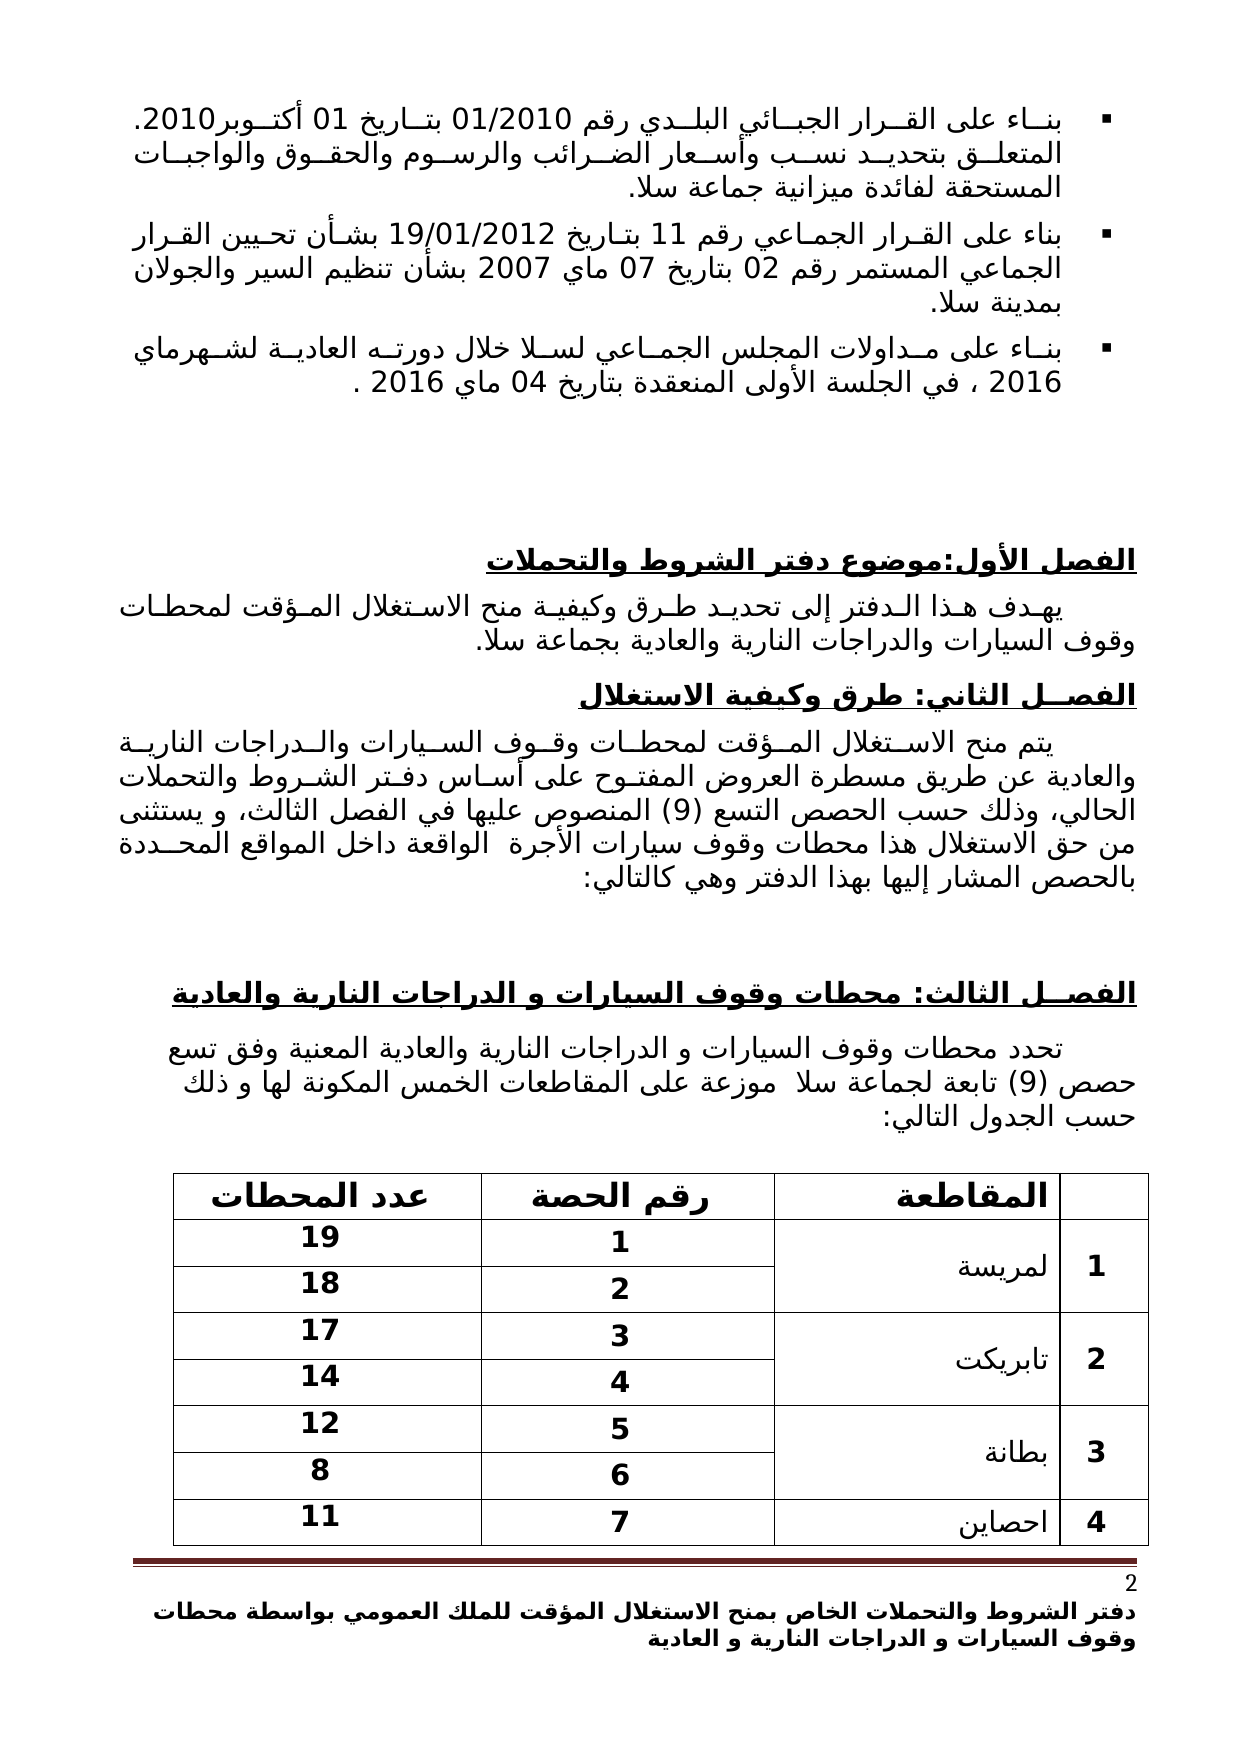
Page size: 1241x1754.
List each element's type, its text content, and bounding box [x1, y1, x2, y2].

text الفصــل الثاني: طرق وكيفية الاستغلال [118, 678, 1137, 712]
table_cell 1 [1061, 1220, 1148, 1312]
text الفصــل الثالث: محطات وقوف السيارات و الدراجات النارية والعادية [118, 976, 1137, 1010]
table_cell 8 [174, 1453, 481, 1498]
table_cell 18 [174, 1267, 481, 1312]
table_cell 3 [482, 1313, 774, 1359]
table_cell 2 [1061, 1313, 1148, 1405]
table_cell 6 [482, 1453, 774, 1498]
text يهدف هذا الدفتر إلى تحديد طرق وكيفية منح الاستغلال المؤقت لمحطات وقوف السيارات والدراجات النارية والعادية بجماعة سلا. [118, 590, 1137, 658]
table_cell احصاين [775, 1500, 1059, 1545]
table_cell 14 [174, 1360, 481, 1405]
table_cell بطانة [775, 1406, 1059, 1498]
table_header رقم الحصة [482, 1174, 774, 1219]
table_cell 7 [482, 1500, 774, 1545]
text يتم منح الاستغلال المؤقت لمحطات وقوف السيارات والدراجات النارية والعادية عن طريق مسطرة العروض المفتوح على أساس دفتر الشروط والتحملات الحالي، وذلك حسب الحصص التسع (9) المنصوص عليها في الفصل الثالث، و يستثنى من حق الاستغلال هذا محطات وقوف سيارات الأجرة الواقعة داخل المواقع المحددة بالحصص المشار إليها بهذا الدفتر وهي كالتالي: [118, 725, 1137, 895]
table_cell 5 [482, 1406, 774, 1452]
table_cell 17 [174, 1313, 481, 1359]
table_cell 2 [482, 1267, 774, 1312]
text الفصل الأول:موضوع دفتر الشروط والتحملات [118, 543, 1137, 577]
table_cell 12 [174, 1406, 481, 1452]
table_header المقاطعة [775, 1174, 1059, 1219]
list بناء على القرار الجماعي رقم 11 بتاريخ 19/01/2012 بشأن تحيين القرار الجماعي المستمر رقم 02 بتاريخ 07 ماي 2007 بشأن تنظيم السير والجولان بمدينة سلا. [133, 217, 1100, 319]
table_cell 19 [174, 1220, 481, 1266]
table_cell 4 [482, 1360, 774, 1405]
table_header عدد المحطات [174, 1174, 481, 1219]
table_cell 3 [1061, 1406, 1148, 1498]
list بناء على مداولات المجلس الجماعي لسلا خلال دورته العادية لشهرماي 2016 ، في الجلسة الأولى المنعقدة بتاريخ 04 ماي 2016 . [133, 331, 1100, 399]
table_header [1061, 1174, 1148, 1219]
table_cell لمريسة [775, 1220, 1059, 1312]
table_cell 11 [174, 1500, 481, 1545]
table_cell تابريكت [775, 1313, 1059, 1405]
text تحدد محطات وقوف السيارات و الدراجات النارية والعادية المعنية وفق تسع حصص (9) تابعة لجماعة سلا موزعة على المقاطعات الخمس المكونة لها و ذلك حسب الجدول التالي: [118, 1031, 1137, 1133]
table_cell 4 [1061, 1500, 1148, 1545]
list بناء على القرار الجبائي البلدي رقم 01/2010 بتاريخ 01 أكتوبر2010. المتعلق بتحديد نسب وأسعار الضرائب والرسوم والحقوق والواجبات المستحقة لفائدة ميزانية جماعة سلا. [133, 103, 1100, 204]
table_cell 1 [482, 1220, 774, 1266]
